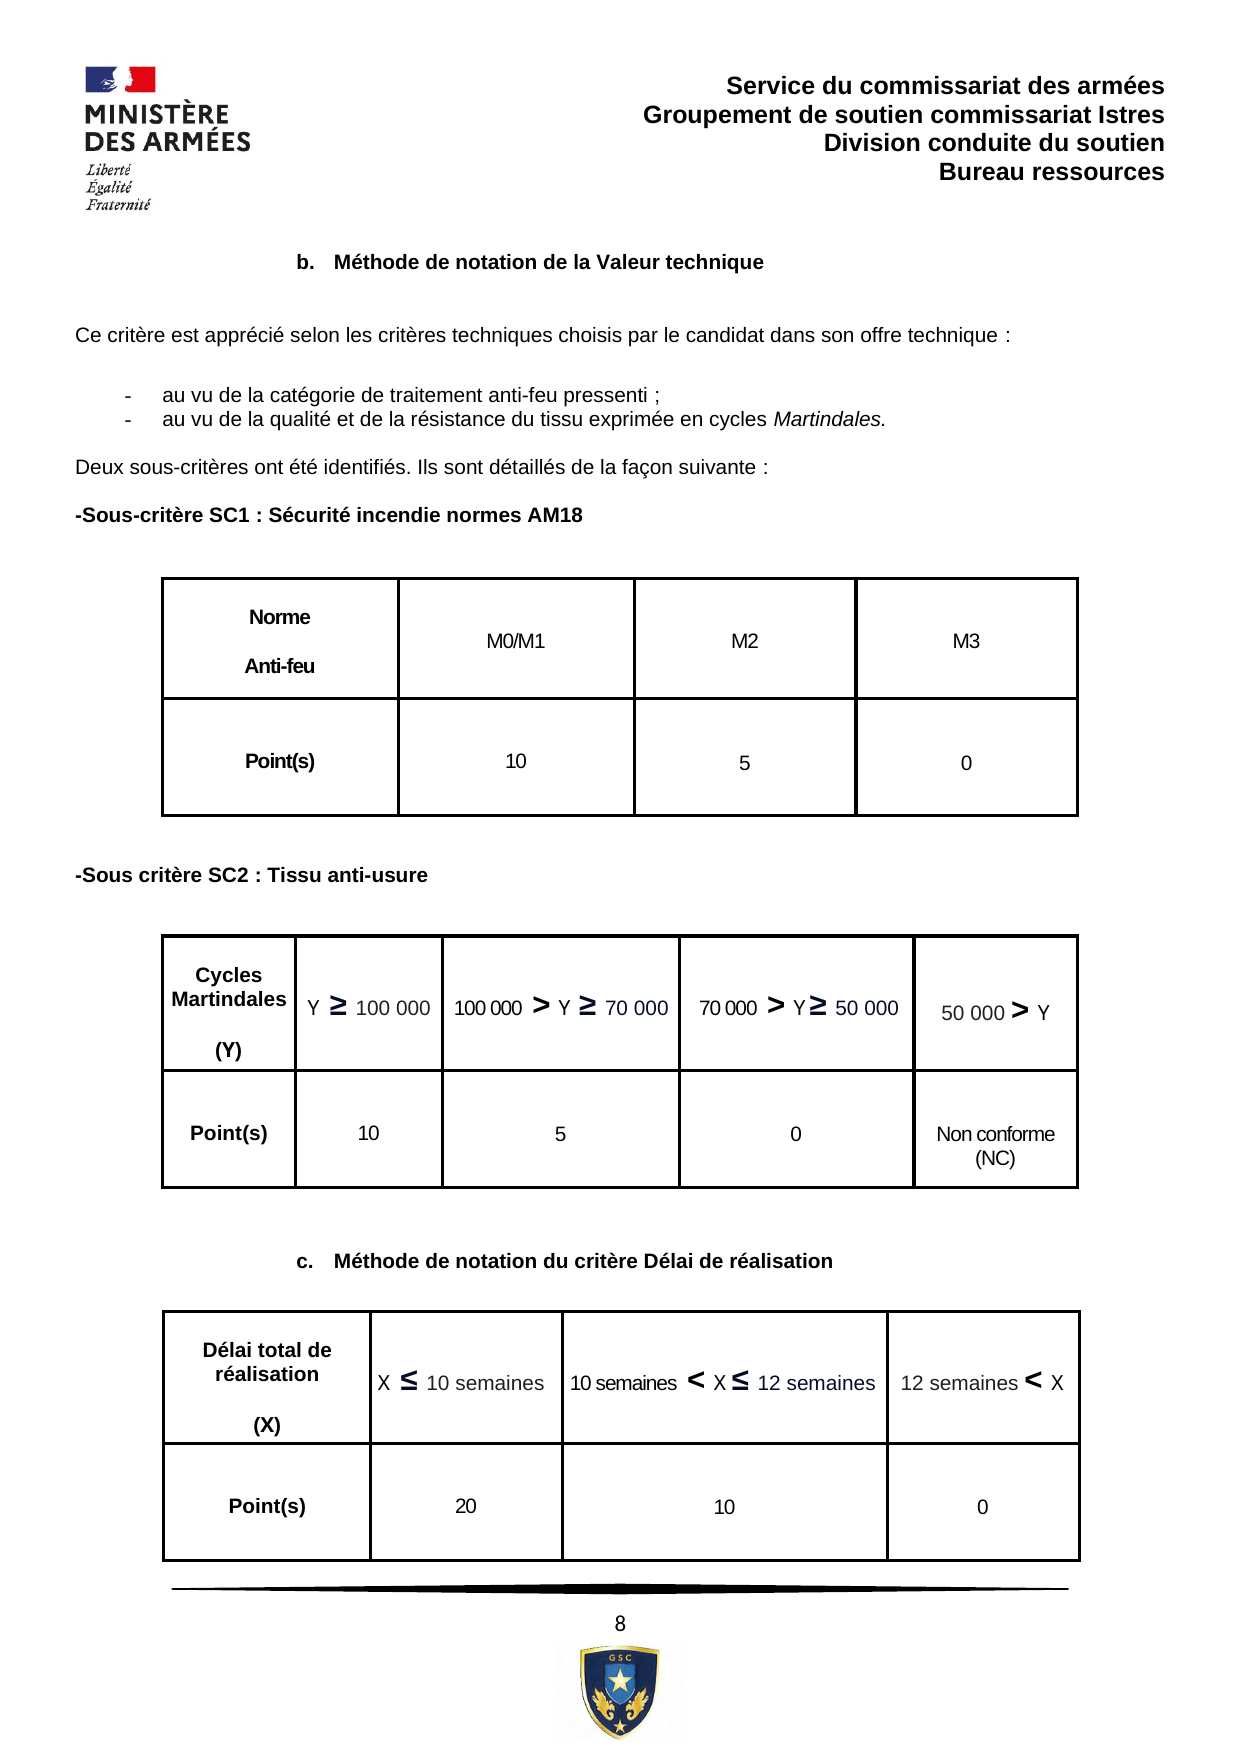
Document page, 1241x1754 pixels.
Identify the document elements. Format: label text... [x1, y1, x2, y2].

table_header M3 [858, 580, 1076, 697]
table_cell 0 [889, 1445, 1078, 1559]
list Méthode de notation du critère Délai de réalisation [296, 1249, 1165, 1273]
table_header Norme Anti-feu [164, 580, 397, 697]
table_cell 10 [564, 1445, 886, 1559]
table_header Délai total de réalisation (X) [165, 1313, 369, 1442]
text Ce critère est apprécié selon les critères techniques choisis par le candidat dans son offre technique : [75, 323, 1165, 347]
table_cell 0 [681, 1072, 912, 1186]
table_header 12 semaines < X [889, 1313, 1078, 1442]
table_cell Point(s) [164, 700, 397, 814]
table_header Y ≥ 100 000 [297, 938, 441, 1069]
list Méthode de notation de la Valeur technique [296, 250, 1165, 274]
table_cell 5 [636, 700, 854, 814]
table_header 10 semaines < X ≤ 12 semaines [564, 1313, 886, 1442]
list au vu de la qualité et de la résistance du tissu exprimée en cycles Martindales. [124, 407, 1165, 431]
table_cell 20 [372, 1445, 561, 1559]
table_header 70 000 > Y ≥ 50 000 [681, 938, 912, 1069]
text Deux sous-critères ont été identifiés. Ils sont détaillés de la façon suivante : [75, 455, 1165, 479]
text -Sous-critère SC1 : Sécurité incendie normes AM18 [75, 503, 1165, 527]
picture [0, 0, 297, 307]
table_cell 10 [400, 700, 633, 814]
table_header X ≤ 10 semaines [372, 1313, 561, 1442]
list au vu de la catégorie de traitement anti-feu pressenti ; [124, 383, 1165, 407]
table_cell 10 [297, 1072, 441, 1186]
table_header 50 000 > Y [916, 938, 1076, 1069]
table_cell 5 [444, 1072, 678, 1186]
table_header Cycles Martindales (Y) [164, 938, 294, 1069]
table_cell 0 [858, 700, 1076, 814]
table_header M2 [636, 580, 854, 697]
table_cell Non conforme (NC) [916, 1072, 1076, 1186]
table_header 100 000 > Y ≥ 70 000 [444, 938, 678, 1069]
text -Sous critère SC2 : Tissu anti-usure [75, 862, 1165, 886]
table_header M0/M1 [400, 580, 633, 697]
table_cell Point(s) [164, 1072, 294, 1186]
table_cell Point(s) [165, 1445, 369, 1559]
